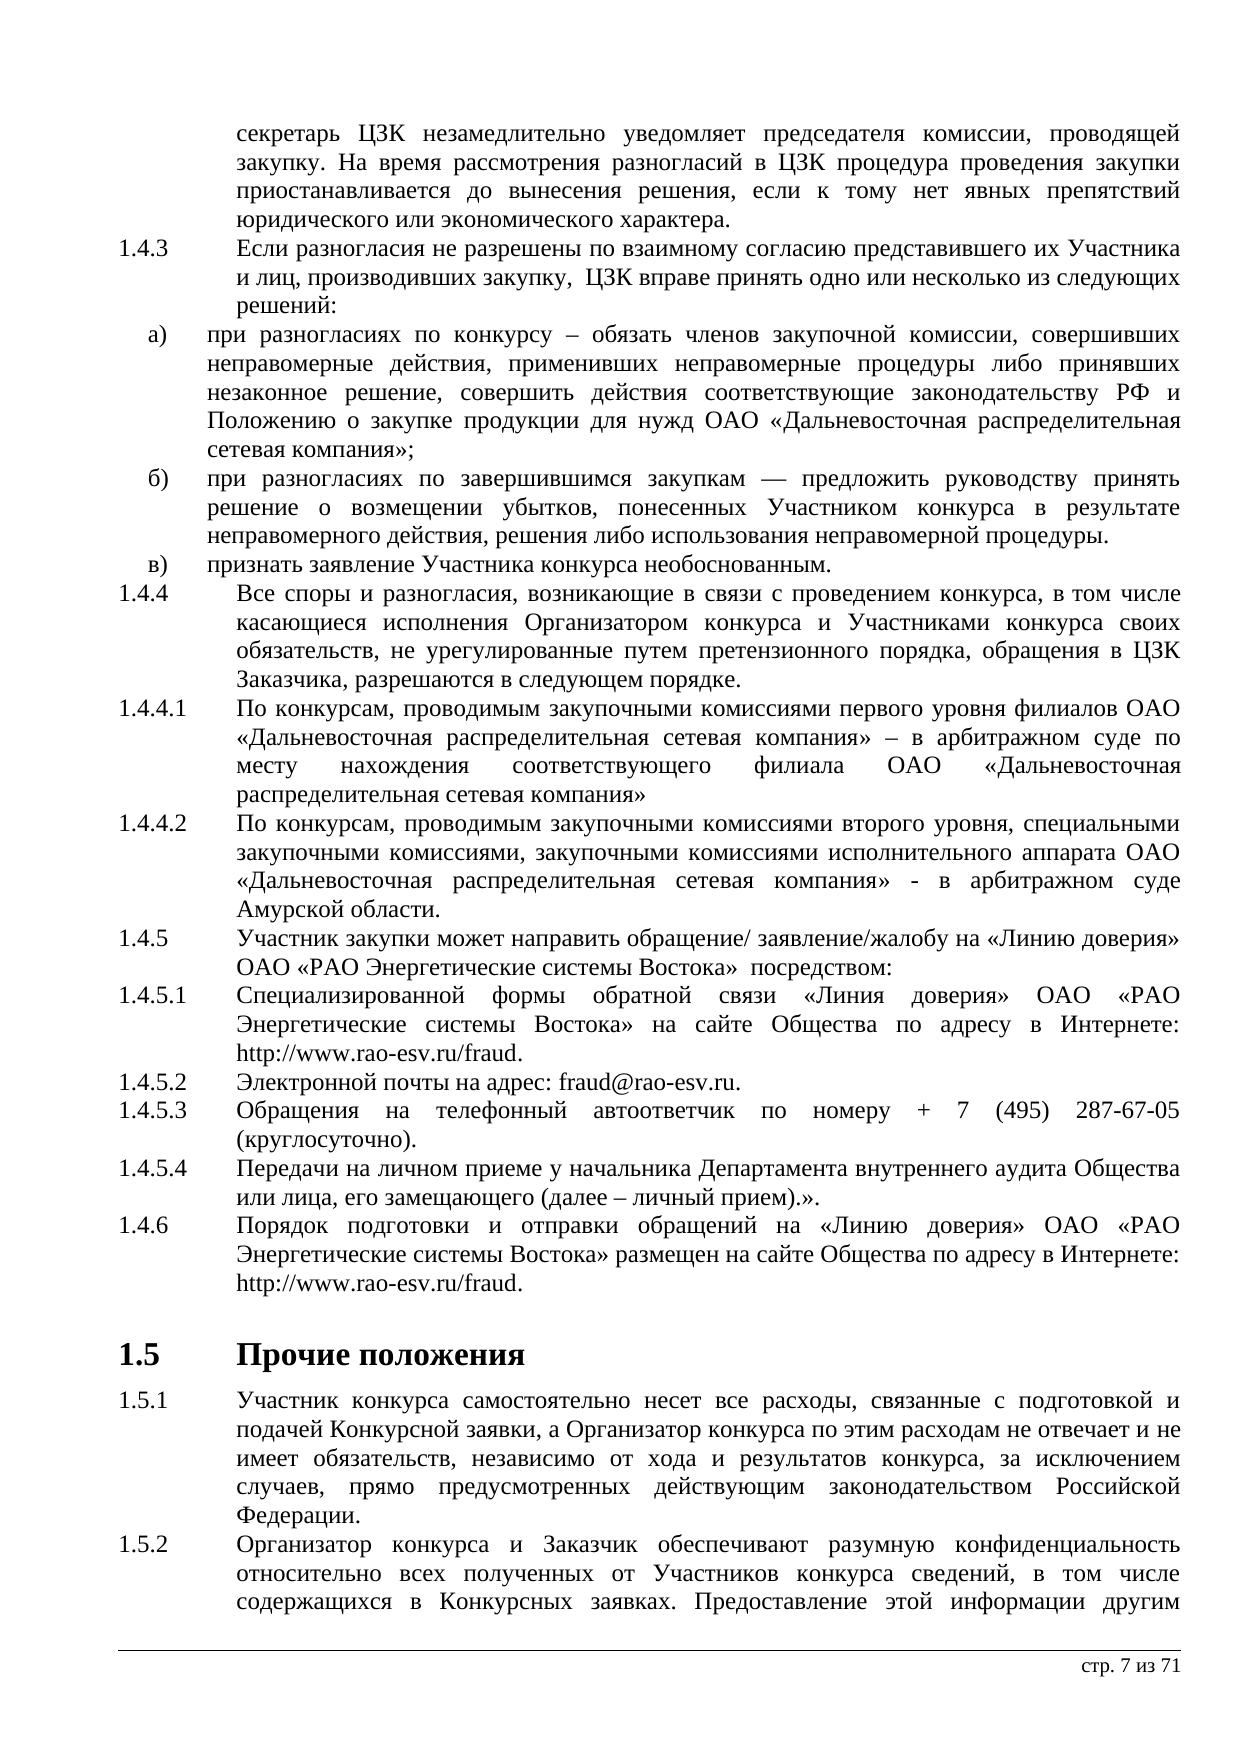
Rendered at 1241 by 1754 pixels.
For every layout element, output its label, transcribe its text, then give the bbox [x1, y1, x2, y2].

text Все споры и разногласия, возникающие в связи с проведением конкурса, в том числе касающиеся исполнения Организатором конкурса и Участниками конкурса своих обязательств, не урегулированные путем претензионного порядка, обращения в ЦЗК Заказчика, разрешаются в следующем порядке. [118, 578, 1181, 693]
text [118, 1529, 1181, 1615]
text Порядок подготовки и отправки обращений на «Линию доверия» ОАО «РАО Энергетические системы Востока» размещен на сайте Общества по адресу в Интернете: http://www.rao-esv.ru/fraud. [118, 1211, 1181, 1297]
text По конкурсам, проводимым закупочными комиссиями первого уровня филиалов ОАО «Дальневосточная распределительная сетевая компания» – в арбитражном суде по месту нахождения соответствующего филиала ОАО «Дальневосточная распределительная сетевая компания» [118, 693, 1181, 808]
text Обращения на телефонный автоответчик по номеру + 7 (495) 287-67-05 (круглосуточно). [118, 1096, 1181, 1153]
text Электронной почты на адрес: fraud@rao-esv.ru. [118, 1067, 1181, 1096]
text Участник конкурса самостоятельно несет все расходы, связанные с подготовкой и подачей Конкурсной заявки, а Организатор конкурса по этим расходам не отвечает и не имеет обязательств, независимо от хода и результатов конкурса, за исключением случаев, прямо предусмотренных действующим законодательством Российской Федерации. [118, 1385, 1181, 1529]
text Участник закупки может направить обращение/ заявление/жалобу на «Линию доверия» ОАО «РАО Энергетические системы Востока» посредством: [118, 923, 1181, 981]
text Если разногласия не разрешены по взаимному согласию представившего их Участника и лиц, производивших закупку, ЦЗК вправе принять одно или несколько из следующих решений: [118, 233, 1181, 319]
text По конкурсам, проводимым закупочными комиссиями второго уровня, специальными закупочными комиссиями, закупочными комиссиями исполнительного аппарата ОАО «Дальневосточная распределительная сетевая компания» - в арбитражном суде Амурской области. [118, 808, 1181, 923]
text признать заявление Участника конкурса необоснованным. [148, 549, 1181, 578]
text Передачи на личном приеме у начальника Департамента внутреннего аудита Общества или лица, его замещающего (далее – личный прием).». [118, 1153, 1181, 1211]
text Специализированной формы обратной связи «Линия доверия» ОАО «РАО Энергетические системы Востока» на сайте Общества по адресу в Интернете: http://www.rao-esv.ru/fraud. [118, 981, 1181, 1067]
text при разногласиях по завершившимся закупкам — предложить руководству принять решение о возмещении убытков, понесенных Участником конкурса в результате неправомерного действия, решения либо использования неправомерной процедуры. [148, 463, 1181, 549]
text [118, 118, 1181, 233]
subtitle Прочие положения [118, 1334, 1181, 1373]
text при разногласиях по конкурсу – обязать членов закупочной комиссии, совершивших неправомерные действия, применивших неправомерные процедуры либо принявших незаконное решение, совершить действия соответствующие законодательству РФ и Положению о закупке продукции для нужд ОАО «Дальневосточная распределительная сетевая компания»; [148, 319, 1181, 463]
